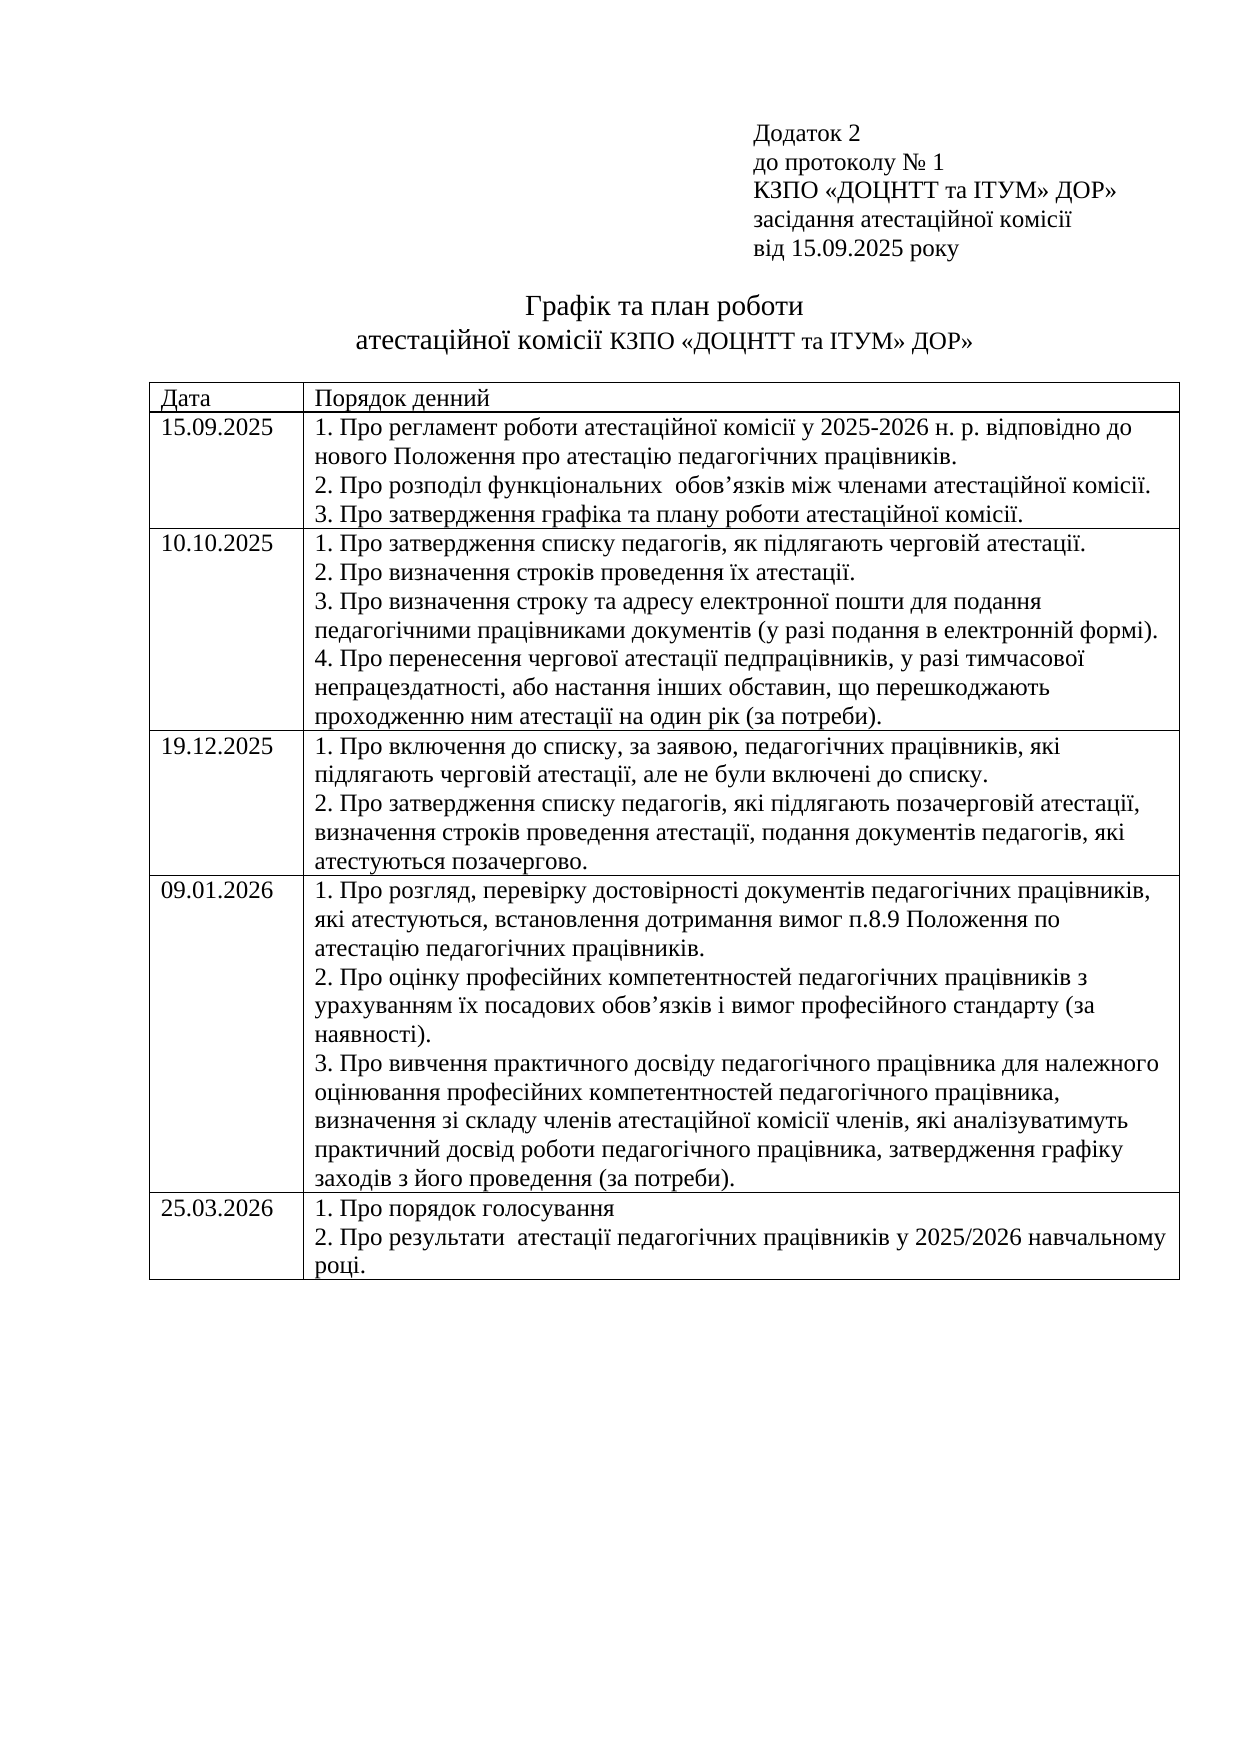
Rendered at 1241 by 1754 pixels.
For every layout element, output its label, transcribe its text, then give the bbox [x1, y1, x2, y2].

table_header Дата [150, 383, 303, 411]
text Графік та план роботи [177, 288, 1152, 322]
text Додаток 2 [753, 118, 1141, 147]
table_cell 1. Про включення до списку, за заявою, педагогічних працівників, які підлягають черговій атестації, але не були включені до списку. 2. Про затвердження списку педагогів, які підлягають позачерговій атестації, визначення строків проведення атестації, подання документів педагогів, які атестуються позачергово. [304, 731, 1179, 874]
table_header Порядок денний [304, 383, 1179, 411]
text КЗПО «ДОЦНТТ та ІТУМ» ДОР» [753, 176, 1141, 204]
table_cell 19.12.2025 [150, 731, 303, 874]
table_cell 09.01.2026 [150, 876, 303, 1192]
text засідання атестаційної комісії [753, 204, 1141, 233]
table_cell 1. Про порядок голосування 2. Про результати атестації педагогічних працівників у 2025/2026 навчальному році. [304, 1193, 1179, 1279]
table_cell 1. Про затвердження списку педагогів, як підлягають черговій атестації. 2. Про визначення строків проведення їх атестації. 3. Про визначення строку та адресу електронної пошти для подання педагогічними працівниками документів (у разі подання в електронній формі). 4. Про перенесення чергової атестації педпрацівників, у разі тимчасової непрацездатності, або настання інших обставин, що перешкоджають проходженню ним атестації на один рік (за потреби). [304, 529, 1179, 730]
text від 15.09.2025 року [753, 233, 1141, 262]
text до протоколу № 1 [753, 147, 1141, 176]
table_cell 10.10.2025 [150, 529, 303, 730]
table_cell 1. Про розгляд, перевірку достовірності документів педагогічних працівників, які атестуються, встановлення дотримання вимог п.8.9 Положення по атестацію педагогічних працівників. 2. Про оцінку професійних компетентностей педагогічних працівників з урахуванням їх посадових обов’язків і вимог професійного стандарту (за наявності). 3. Про вивчення практичного досвіду педагогічного працівника для належного оцінювання професійних компетентностей педагогічного працівника, визначення зі складу членів атестаційної комісії членів, які аналізуватимуть практичний досвід роботи педагогічного працівника, затвердження графіку заходів з його проведення (за потреби). [304, 876, 1179, 1192]
table_cell 25.03.2026 [150, 1193, 303, 1279]
table_cell 15.09.2025 [150, 413, 303, 527]
table_cell 1. Про регламент роботи атестаційної комісії у 2025-2026 н. р. відповідно до нового Положення про атестацію педагогічних працівників. 2. Про розподіл функціональних обов’язків між членами атестаційної комісії. 3. Про затвердження графіка та плану роботи атестаційної комісії. [304, 413, 1179, 527]
text атестаційної комісії КЗПО «ДОЦНТТ та ІТУМ» ДОР» [177, 322, 1152, 355]
